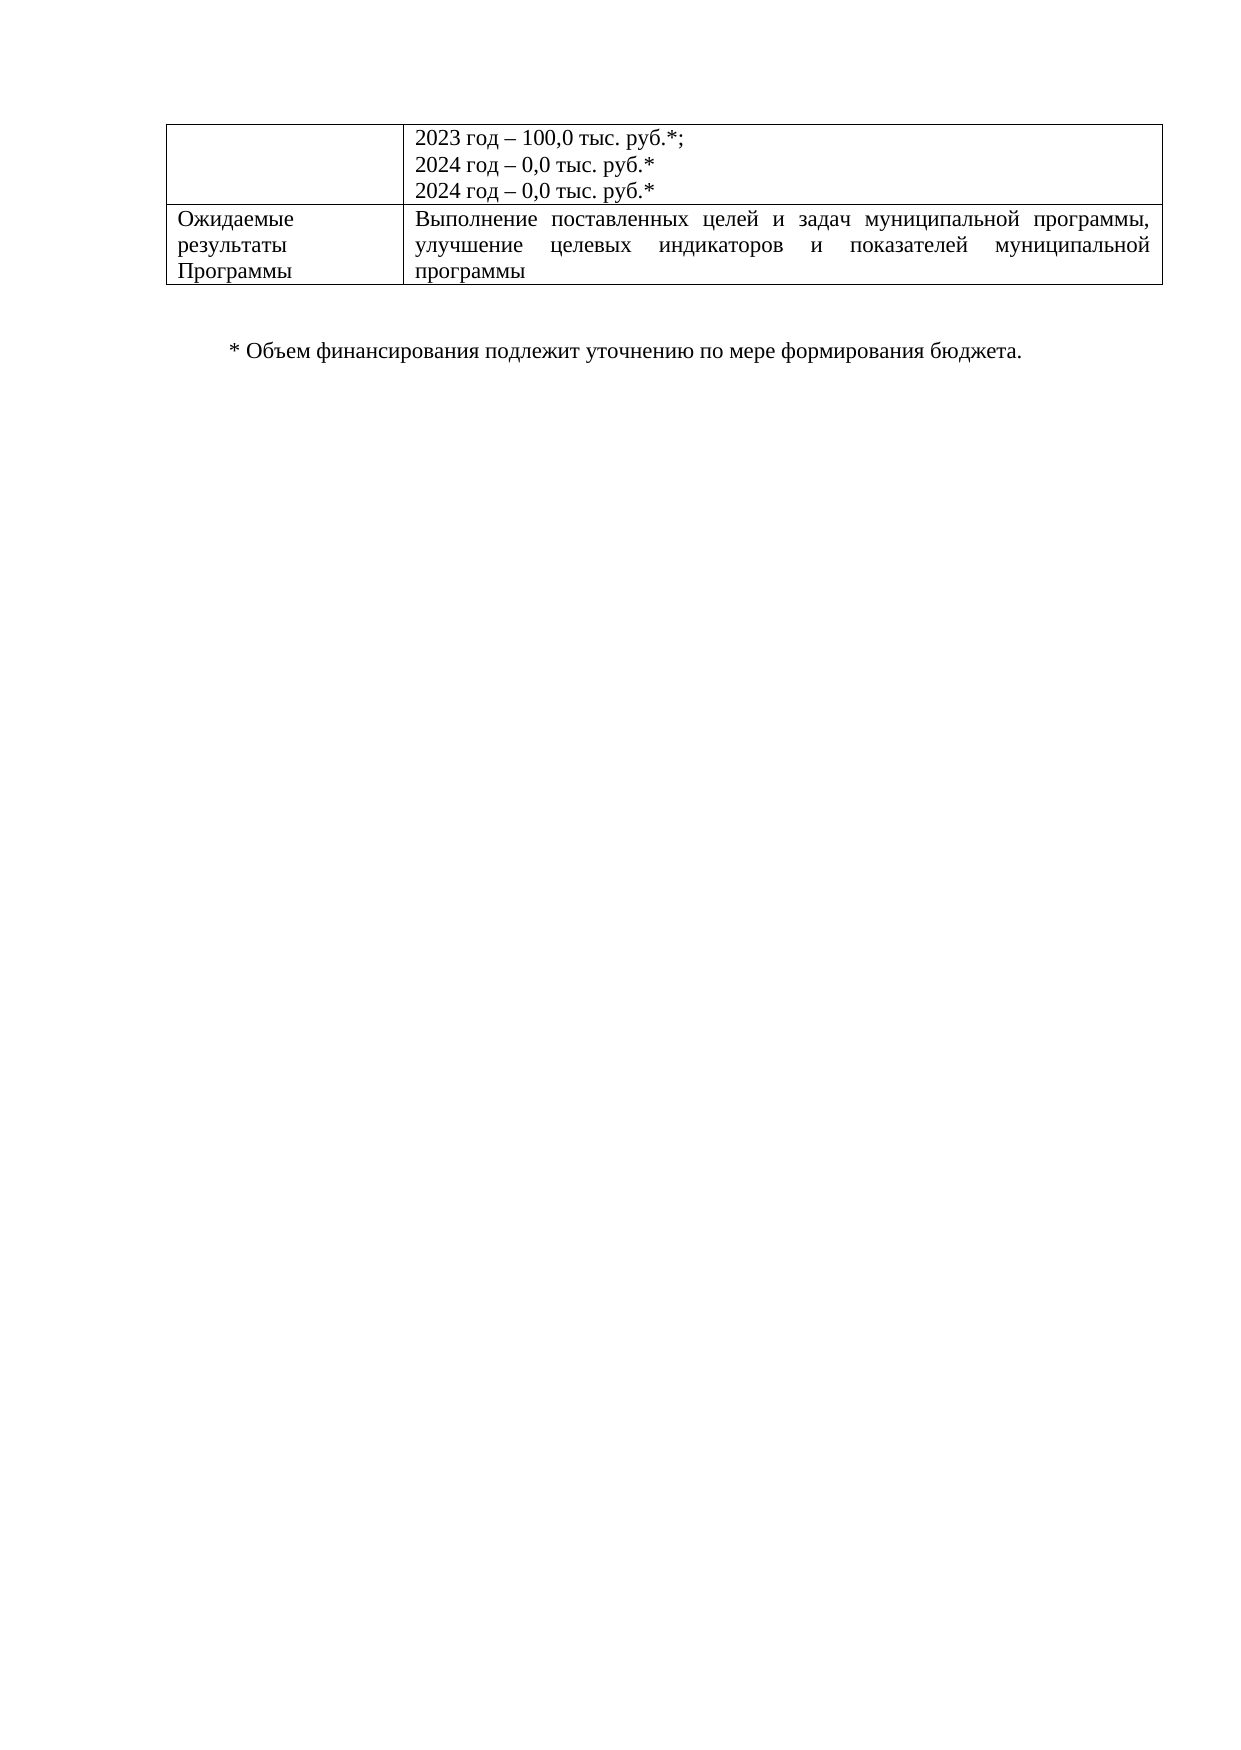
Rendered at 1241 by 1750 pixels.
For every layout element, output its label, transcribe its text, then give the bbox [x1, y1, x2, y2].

table_cell Выполнение поставленных целей и задач муниципальной программы, улучшение целевых индикаторов и показателей муниципальной программы [404, 205, 1162, 284]
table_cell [404, 125, 1162, 203]
table_cell Ожидаемые результаты Программы [167, 205, 403, 284]
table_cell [167, 125, 403, 203]
text * Объем финансирования подлежит уточнению по мере формирования бюджета. [177, 337, 1152, 364]
